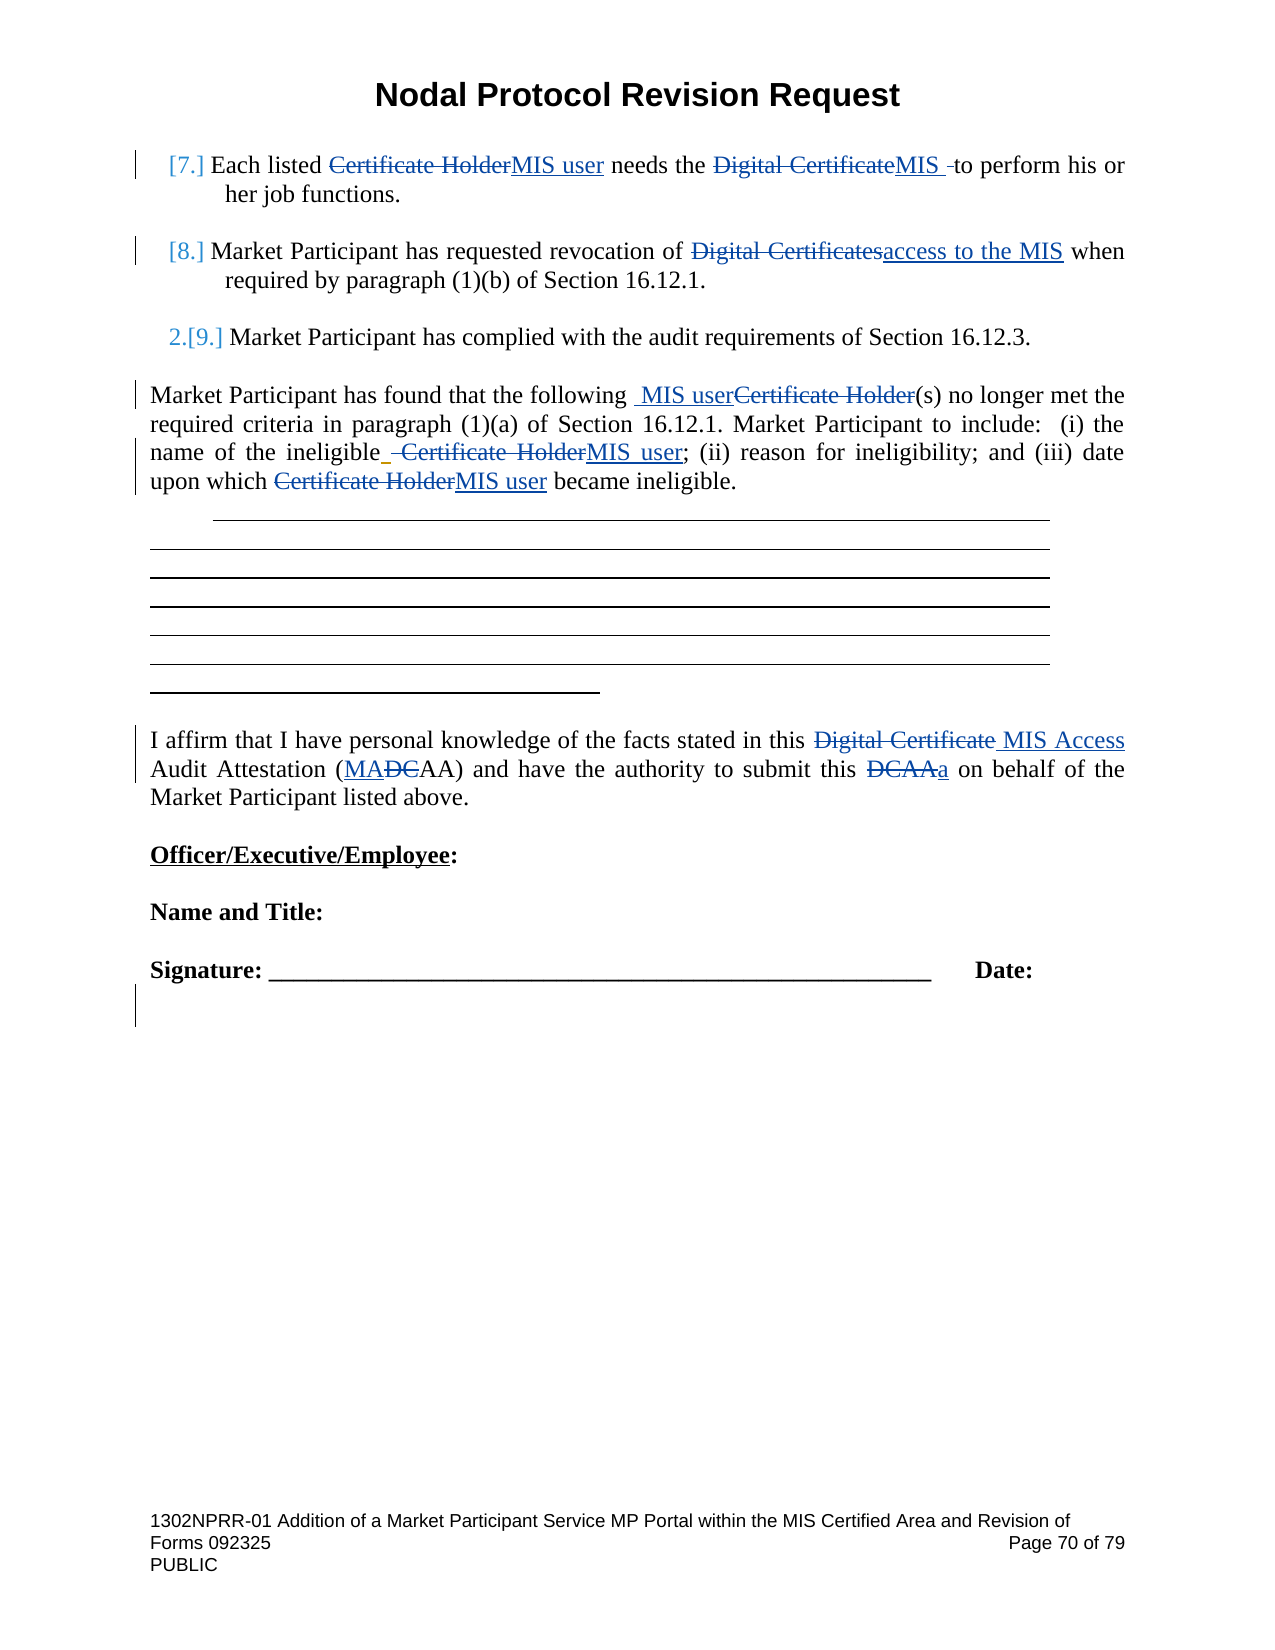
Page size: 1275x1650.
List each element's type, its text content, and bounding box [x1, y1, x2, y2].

list Market Participant has requested revocation of when required by paragraph (1)(b) of Section 16.12.1. [169, 236, 1125, 294]
list Each listed needs the to perform his or her job functions. [169, 150, 1125, 207]
text Name and Title: [150, 897, 1275, 926]
text Signature: _____________________________________________________ Date: [150, 926, 1125, 984]
text Market Participant has found that the following (s) no longer met the required criteria in paragraph (1)(a) of Section 16.12.1. Market Participant to include: (i) the name of the ineligible; (ii) reason for ineligibility; and (iii) date upon which became ineligible. [150, 380, 1125, 495]
list Market Participant has complied with the audit requirements of Section 16.12.3. [169, 322, 1125, 351]
text I affirm that I have personal knowledge of the facts stated in this Audit Attestation (AA) and have the authority to submit this on behalf of the Market Participant listed above. [150, 725, 1125, 811]
text Officer/Executive/Employee: [150, 840, 1125, 869]
